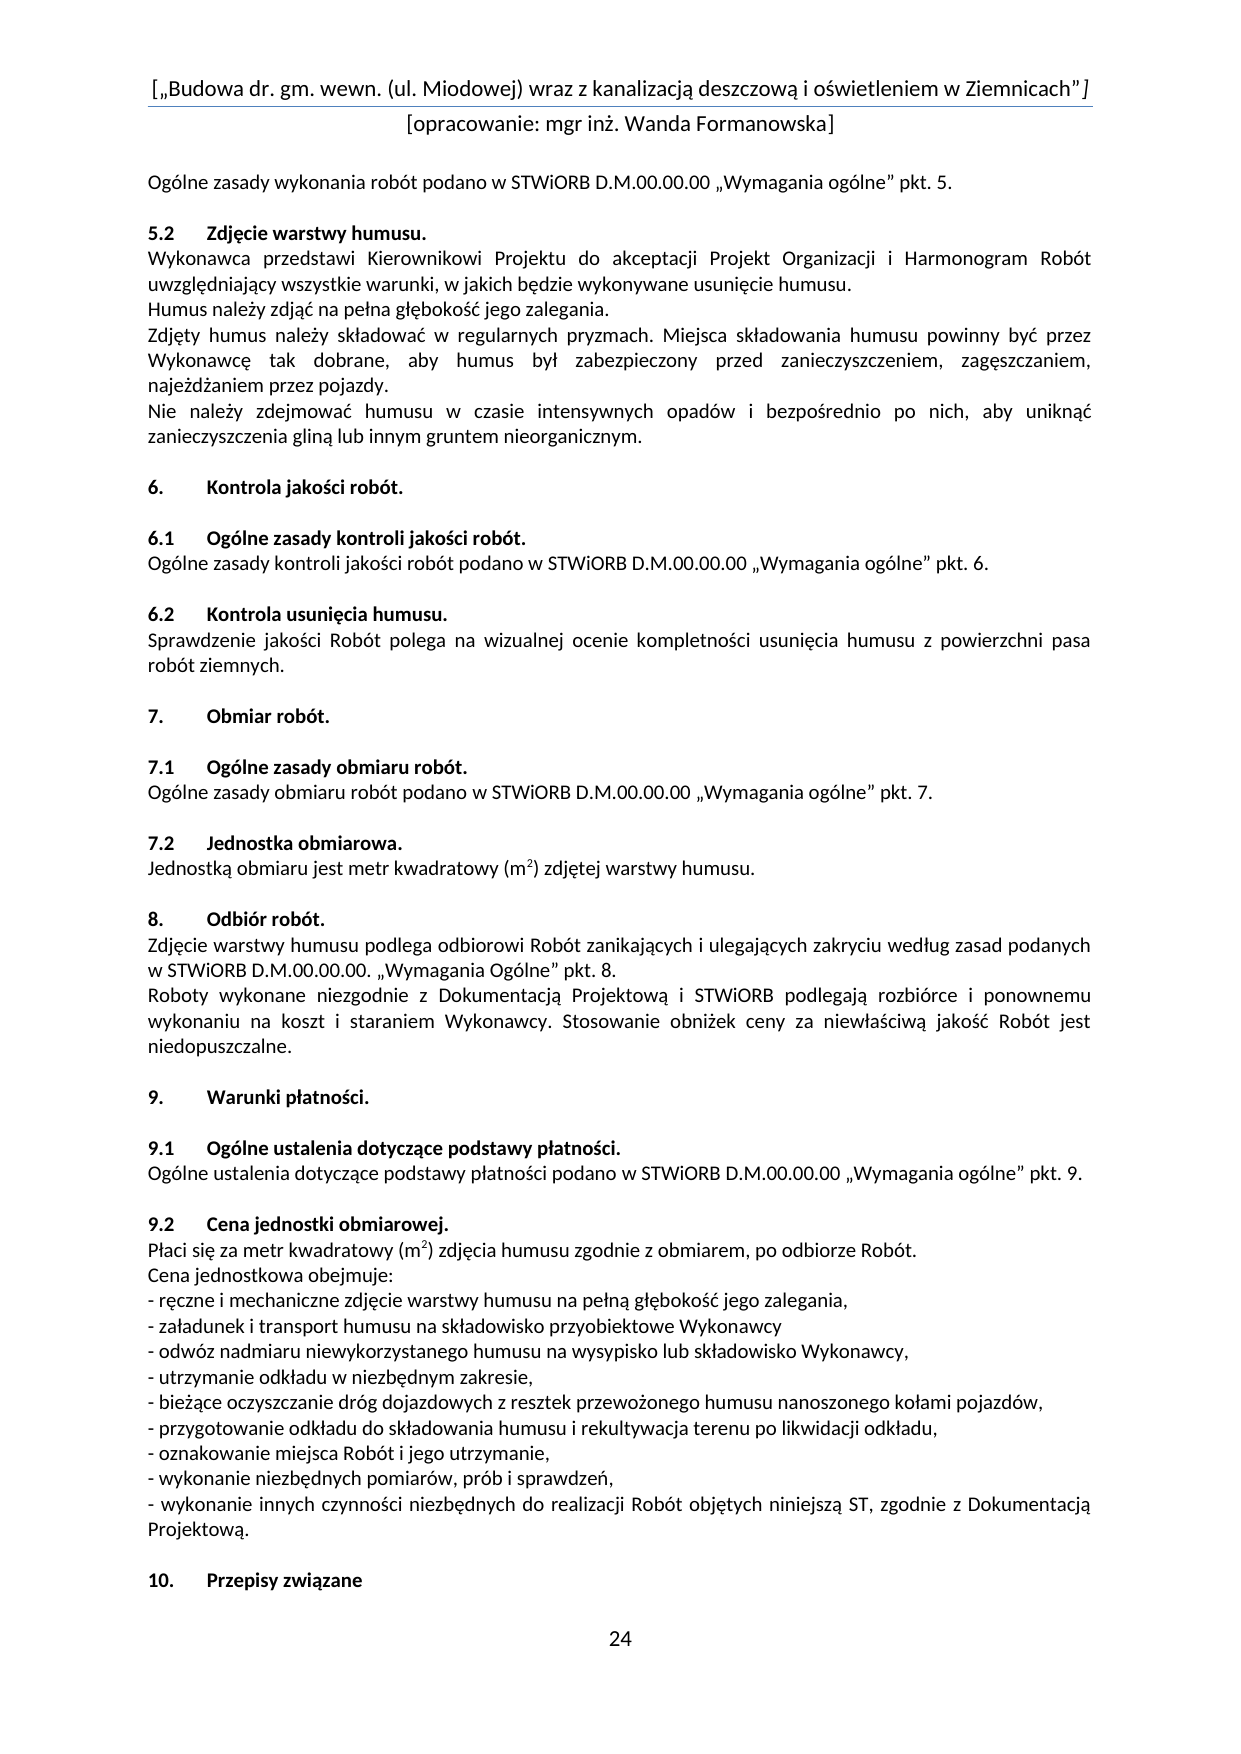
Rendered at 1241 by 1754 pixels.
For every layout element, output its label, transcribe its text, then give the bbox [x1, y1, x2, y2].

list 7.2 Jednostka obmiarowa. [148, 830, 1093, 856]
list Warunki płatności. [148, 1084, 1093, 1110]
list Ogólne zasady kontroli jakości robót podano w STWiORB D.M.00.00.00 „Wymagania ogólne” pkt. 6. [148, 551, 1093, 576]
list 6.2 Kontrola usunięcia humusu. [148, 601, 1093, 627]
list Jednostką obmiaru jest metr kwadratowy (m2) zdjętej warstwy humusu. [148, 856, 1093, 881]
text Zdjęty humus należy składować w regularnych pryzmach. Miejsca składowania humusu powinny być przez Wykonawcę tak dobrane, aby humus był zabezpieczony przed zanieczyszczeniem, zagęszczaniem, najeżdżaniem przez pojazdy. [148, 322, 1093, 398]
text Wykonawca przedstawi Kierownikowi Projektu do akceptacji Projekt Organizacji i Harmonogram Robót uwzględniający wszystkie warunki, w jakich będzie wykonywane usunięcie humusu. [148, 246, 1093, 296]
list Ogólne zasady wykonania robót podano w STWiORB D.M.00.00.00 „Wymagania ogólne” pkt. 5. [148, 169, 1093, 195]
text - bieżące oczyszczanie dróg dojazdowych z resztek przewożonego humusu nanoszonego kołami pojazdów, [148, 1389, 1093, 1415]
text - utrzymanie odkładu w niezbędnym zakresie, [148, 1364, 1093, 1389]
list 5.2 Zdjęcie warstwy humusu. [148, 220, 1093, 246]
text - wykonanie innych czynności niezbędnych do realizacji Robót objętych niniejszą ST, zgodnie z Dokumentacją Projektową. [148, 1491, 1093, 1542]
text - wykonanie niezbędnych pomiarów, prób i sprawdzeń, [148, 1466, 1093, 1491]
text Zdjęcie warstwy humusu podlega odbiorowi Robót zanikających i ulegających zakryciu według zasad podanych w STWiORB D.M.00.00.00. „Wymagania Ogólne” pkt. 8. [148, 932, 1093, 983]
text Humus należy zdjąć na pełna głębokość jego zalegania. [148, 296, 1093, 322]
list Kontrola jakości robót. [148, 474, 1093, 500]
list Ogólne ustalenia dotyczące podstawy płatności podano w STWiORB D.M.00.00.00 „Wymagania ogólne” pkt. 9. [148, 1161, 1093, 1186]
list Obmiar robót. [148, 703, 1093, 728]
text - oznakowanie miejsca Robót i jego utrzymanie, [148, 1440, 1093, 1466]
list 9.2 Cena jednostki obmiarowej. [148, 1211, 1093, 1237]
text - przygotowanie odkładu do składowania humusu i rekultywacja terenu po likwidacji odkładu, [148, 1415, 1093, 1440]
text Sprawdzenie jakości Robót polega na wizualnej ocenie kompletności usunięcia humusu z powierzchni pasa robót ziemnych. [148, 627, 1093, 678]
text - odwóz nadmiaru niewykorzystanego humusu na wysypisko lub składowisko Wykonawcy, [148, 1338, 1093, 1364]
list Odbiór robót. [148, 906, 1093, 932]
text - załadunek i transport humusu na składowisko przyobiektowe Wykonawcy [148, 1313, 1093, 1338]
text Płaci się za metr kwadratowy (m2) zdjęcia humusu zgodnie z obmiarem, po odbiorze Robót. [148, 1237, 1093, 1262]
text Roboty wykonane niezgodnie z Dokumentacją Projektową i STWiORB podlegają rozbiórce i ponownemu wykonaniu na koszt i staraniem Wykonawcy. Stosowanie obniżek ceny za niewłaściwą jakość Robót jest niedopuszczalne. [148, 983, 1093, 1059]
list 7.1 Ogólne zasady obmiaru robót. [148, 754, 1093, 779]
list 6.1 Ogólne zasady kontroli jakości robót. [148, 525, 1093, 551]
list Przepisy związane [148, 1567, 1093, 1593]
text Nie należy zdejmować humusu w czasie intensywnych opadów i bezpośrednio po nich, aby uniknąć zanieczyszczenia gliną lub innym gruntem nieorganicznym. [148, 398, 1093, 449]
text Cena jednostkowa obejmuje: [148, 1262, 1093, 1288]
text - ręczne i mechaniczne zdjęcie warstwy humusu na pełną głębokość jego zalegania, [148, 1288, 1093, 1313]
list 9.1 Ogólne ustalenia dotyczące podstawy płatności. [148, 1135, 1093, 1161]
list Ogólne zasady obmiaru robót podano w STWiORB D.M.00.00.00 „Wymagania ogólne” pkt. 7. [148, 779, 1093, 805]
